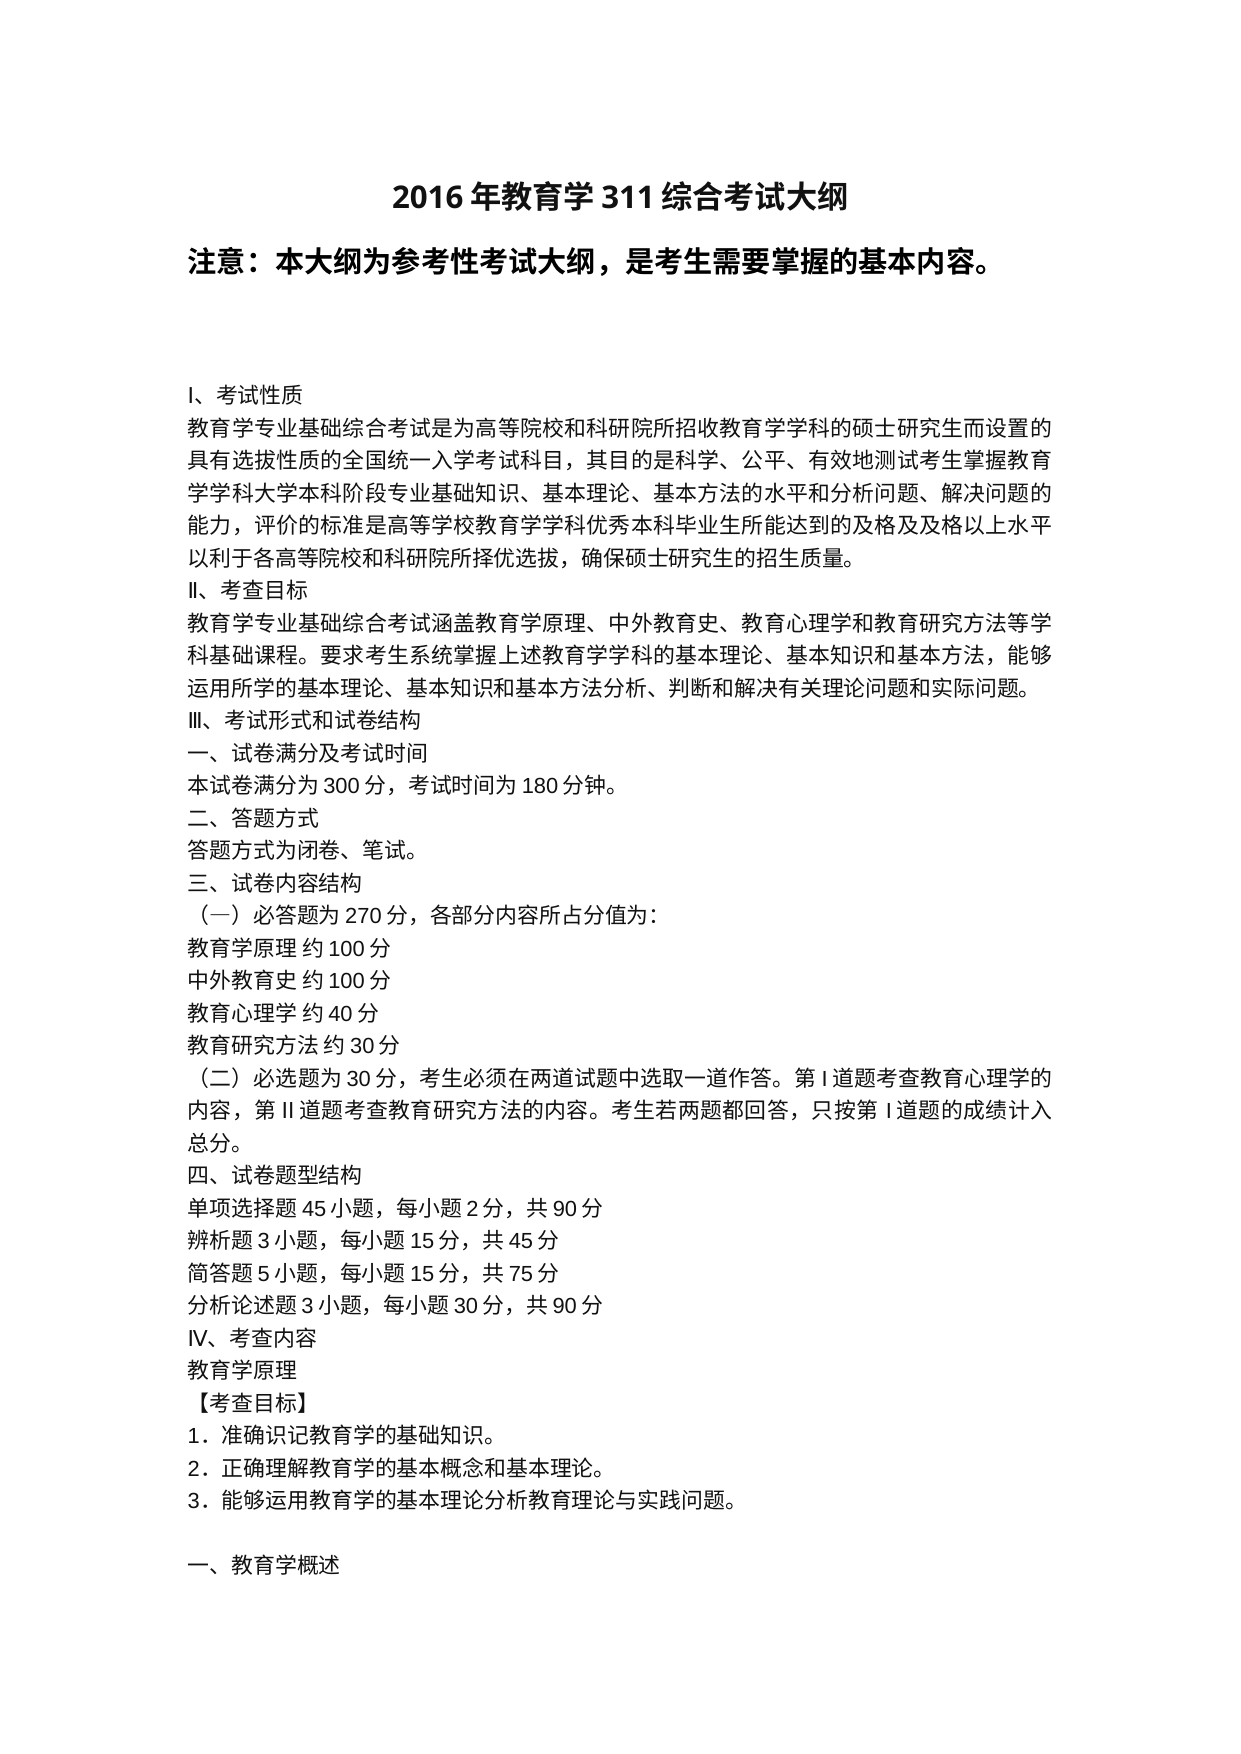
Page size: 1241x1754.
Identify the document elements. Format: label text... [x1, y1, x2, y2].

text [187, 378, 1053, 1581]
text 2016年教育学311综合考试大纲 [187, 162, 1053, 227]
text 注意：本大纲为参考性考试大纲，是考生需要掌握的基本内容。 [187, 227, 1053, 292]
